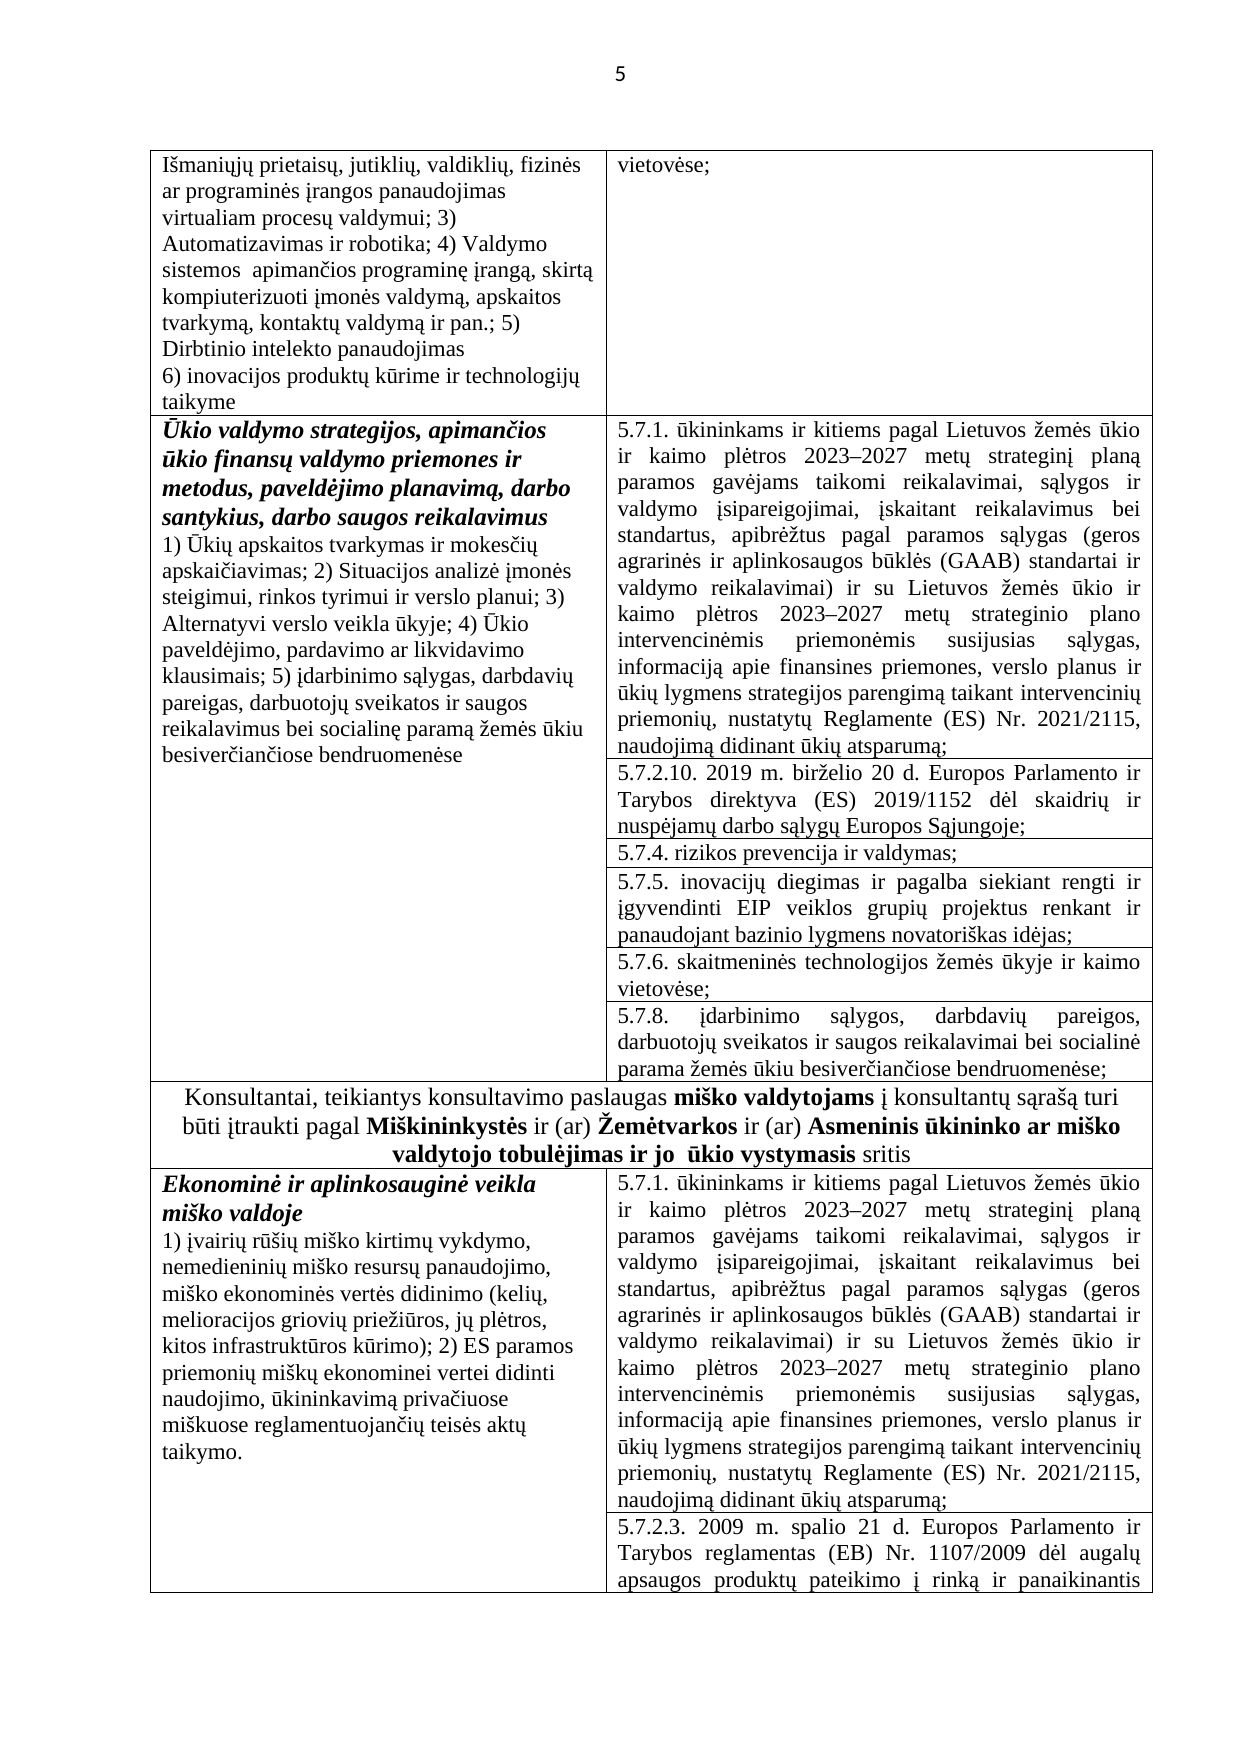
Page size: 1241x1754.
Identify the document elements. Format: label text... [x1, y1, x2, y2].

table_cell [607, 1513, 1152, 1592]
table_cell Ūkio valdymo strategijos, apimančios ūkio finansų valdymo priemones ir metodus, paveldėjimo planavimą, darbo santykius, darbo saugos reikalavimus 1) Ūkių apskaitos tvarkymas ir mokesčių apskaičiavimas; 2) Situacijos analizė įmonės steigimui, rinkos tyrimui ir verslo planui; 3) Alternatyvi verslo veikla ūkyje; 4) Ūkio paveldėjimo, pardavimo ar likvidavimo klausimais; 5) įdarbinimo sąlygas, darbdavių pareigas, darbuotojų sveikatos ir saugos reikalavimus bei socialinę paramą žemės ūkiu besiverčiančiose bendruomenėse [151, 416, 606, 1081]
table_cell 5.7.5. inovacijų diegimas ir pagalba siekiant rengti ir įgyvendinti EIP veiklos grupių projektus renkant ir panaudojant bazinio lygmens novatoriškas idėjas; [607, 868, 1152, 947]
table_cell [607, 151, 1152, 414]
table_cell 5.7.8. įdarbinimo sąlygos, darbdavių pareigos, darbuotojų sveikatos ir saugos reikalavimai bei socialinė parama žemės ūkiu besiverčiančiose bendruomenėse; [607, 1002, 1152, 1081]
table_cell 5.7.6. skaitmeninės technologijos žemės ūkyje ir kaimo vietovėse; [607, 948, 1152, 1001]
table_cell Ekonominė ir aplinkosauginė veikla miško valdoje 1) įvairių rūšių miško kirtimų vykdymo, nemedieninių miško resursų panaudojimo, miško ekonominės vertės didinimo (kelių, melioracijos griovių priežiūros, jų plėtros, kitos infrastruktūros kūrimo); 2) ES paramos priemonių miškų ekonominei vertei didinti naudojimo, ūkininkavimą privačiuose miškuose reglamentuojančių teisės aktų taikymo. [151, 1169, 606, 1592]
table_cell 5.7.4. rizikos prevencija ir valdymas; [607, 839, 1152, 867]
table_cell Konsultantai, teikiantys konsultavimo paslaugas miško valdytojams į konsultantų sąrašą turi būti įtraukti pagal Miškininkystės ir (ar) Žemėtvarkos ir (ar) Asmeninis ūkininko ar miško valdytojo tobulėjimas ir jo ūkio vystymasis sritis [151, 1082, 1152, 1168]
table_cell 5.7.2.10. 2019 m. birželio 20 d. Europos Parlamento ir Tarybos direktyva (ES) 2019/1152 dėl skaidrių ir nuspėjamų darbo sąlygų Europos Sąjungoje; [607, 759, 1152, 838]
